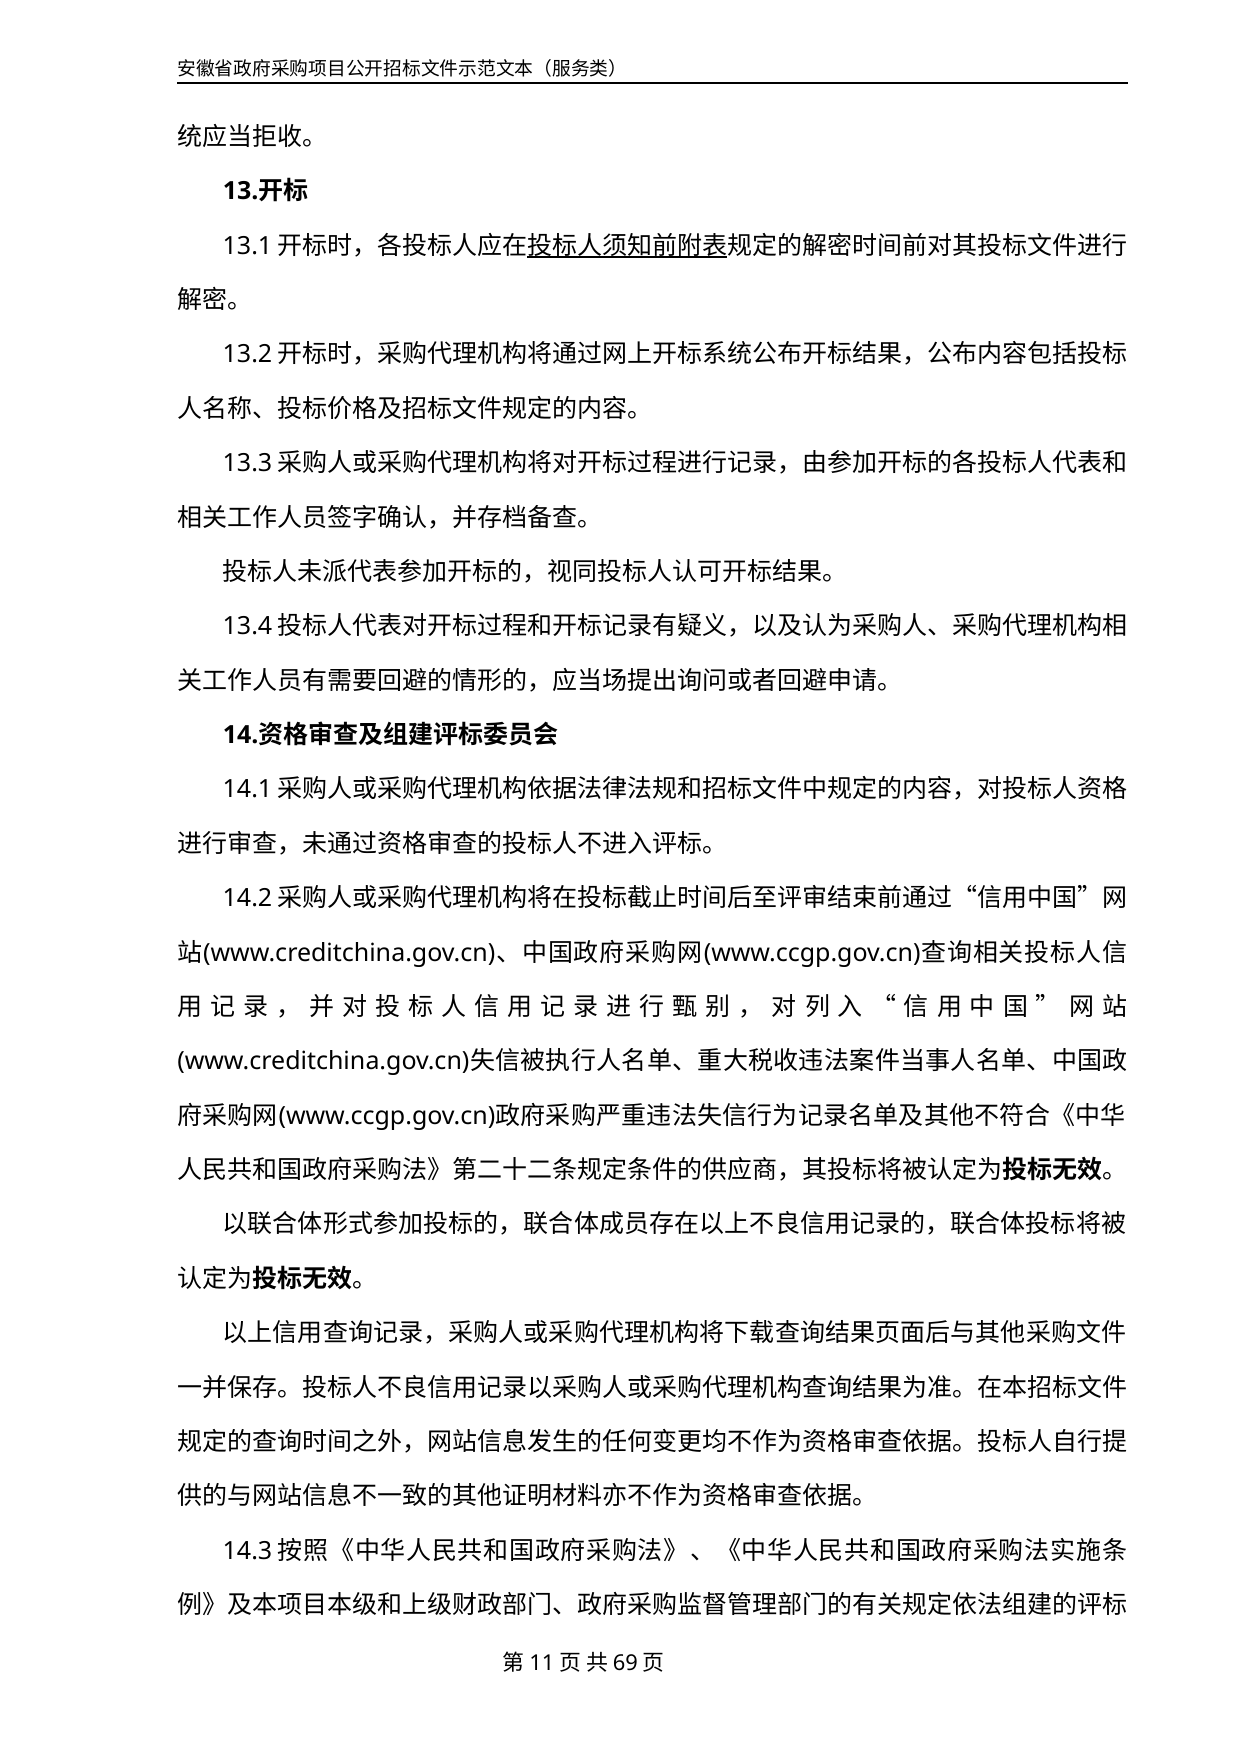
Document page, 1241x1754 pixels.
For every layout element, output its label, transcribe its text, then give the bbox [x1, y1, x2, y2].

text 13.3采购人或采购代理机构将对开标过程进行记录，由参加开标的各投标人代表和相关工作人员签字确认，并存档备查。 [177, 443, 1128, 533]
text 14.资格审查及组建评标委员会 [177, 714, 1128, 751]
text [177, 116, 1128, 153]
text 投标人未派代表参加开标的，视同投标人认可开标结果。 [177, 551, 1128, 588]
text 14.2采购人或采购代理机构将在投标截止时间后至评审结束前通过“信用中国”网站(www.creditchina.gov.cn)、中国政府采购网(www.ccgp.gov.cn)查询相关投标人信用记录，并对投标人信用记录进行甄别，对列入“信用中国”网站(www.creditchina.gov.cn)失信被执行人名单、重大税收违法案件当事人名单、中国政府采购网(www.ccgp.gov.cn)政府采购严重违法失信行为记录名单及其他不符合《中华人民共和国政府采购法》第二十二条规定条件的供应商，其投标将被认定为投标无效。 [177, 878, 1128, 1186]
text 以上信用查询记录，采购人或采购代理机构将下载查询结果页面后与其他采购文件一并保存。投标人不良信用记录以采购人或采购代理机构查询结果为准。在本招标文件规定的查询时间之外，网站信息发生的任何变更均不作为资格审查依据。投标人自行提供的与网站信息不一致的其他证明材料亦不作为资格审查依据。 [177, 1313, 1128, 1512]
text 13.开标 [177, 171, 1128, 207]
text 13.1开标时，各投标人应在投标人须知前附表规定的解密时间前对其投标文件进行解密。 [177, 225, 1128, 316]
text 14.1采购人或采购代理机构依据法律法规和招标文件中规定的内容，对投标人资格进行审查，未通过资格审查的投标人不进入评标。 [177, 769, 1128, 859]
text 以联合体形式参加投标的，联合体成员存在以上不良信用记录的，联合体投标将被认定为投标无效。 [177, 1204, 1128, 1294]
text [177, 1530, 1128, 1621]
text 13.4投标人代表对开标过程和开标记录有疑义，以及认为采购人、采购代理机构相关工作人员有需要回避的情形的，应当场提出询问或者回避申请。 [177, 606, 1128, 696]
text 13.2开标时，采购代理机构将通过网上开标系统公布开标结果，公布内容包括投标人名称、投标价格及招标文件规定的内容。 [177, 334, 1128, 424]
